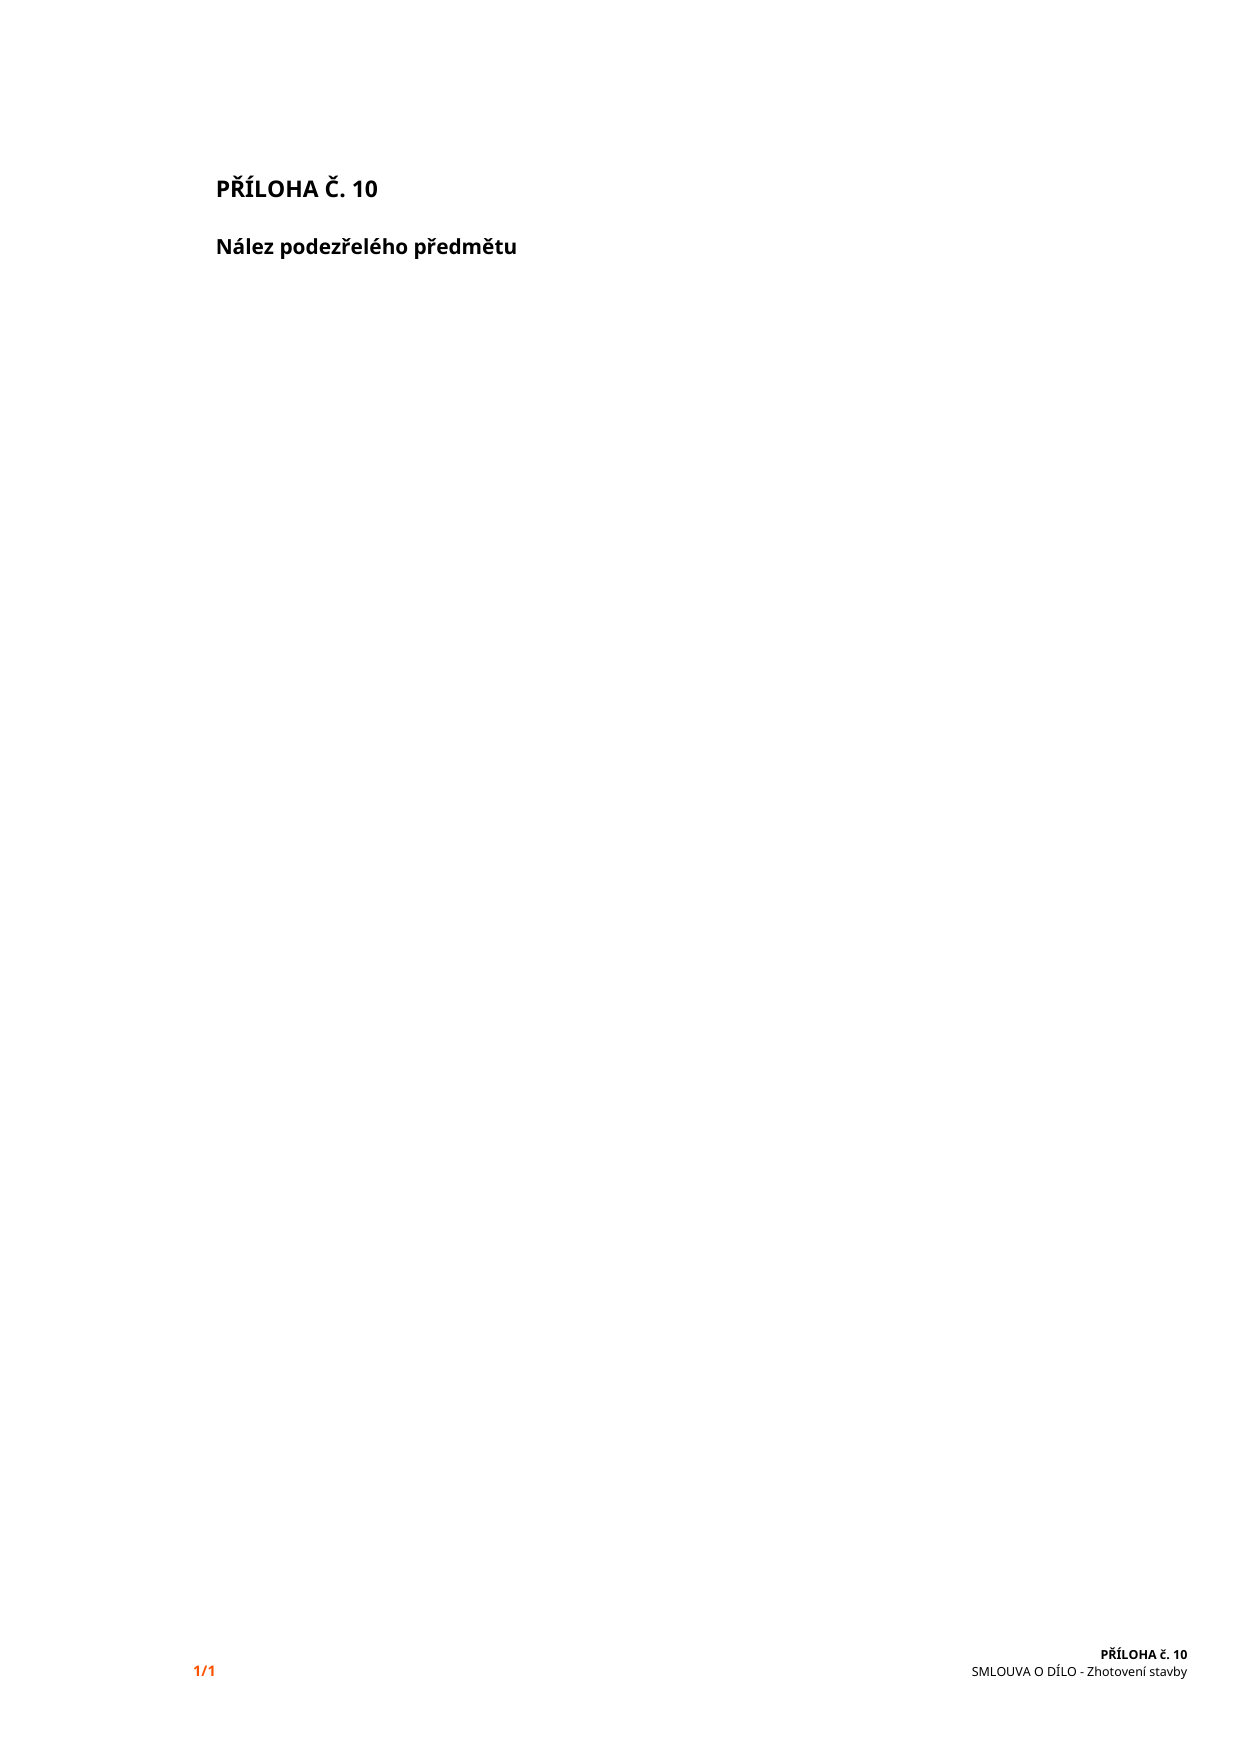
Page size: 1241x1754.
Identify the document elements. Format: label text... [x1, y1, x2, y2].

text Příloha č. 10 [216, 172, 1093, 204]
text Nález podezřelého předmětu [216, 232, 1093, 260]
